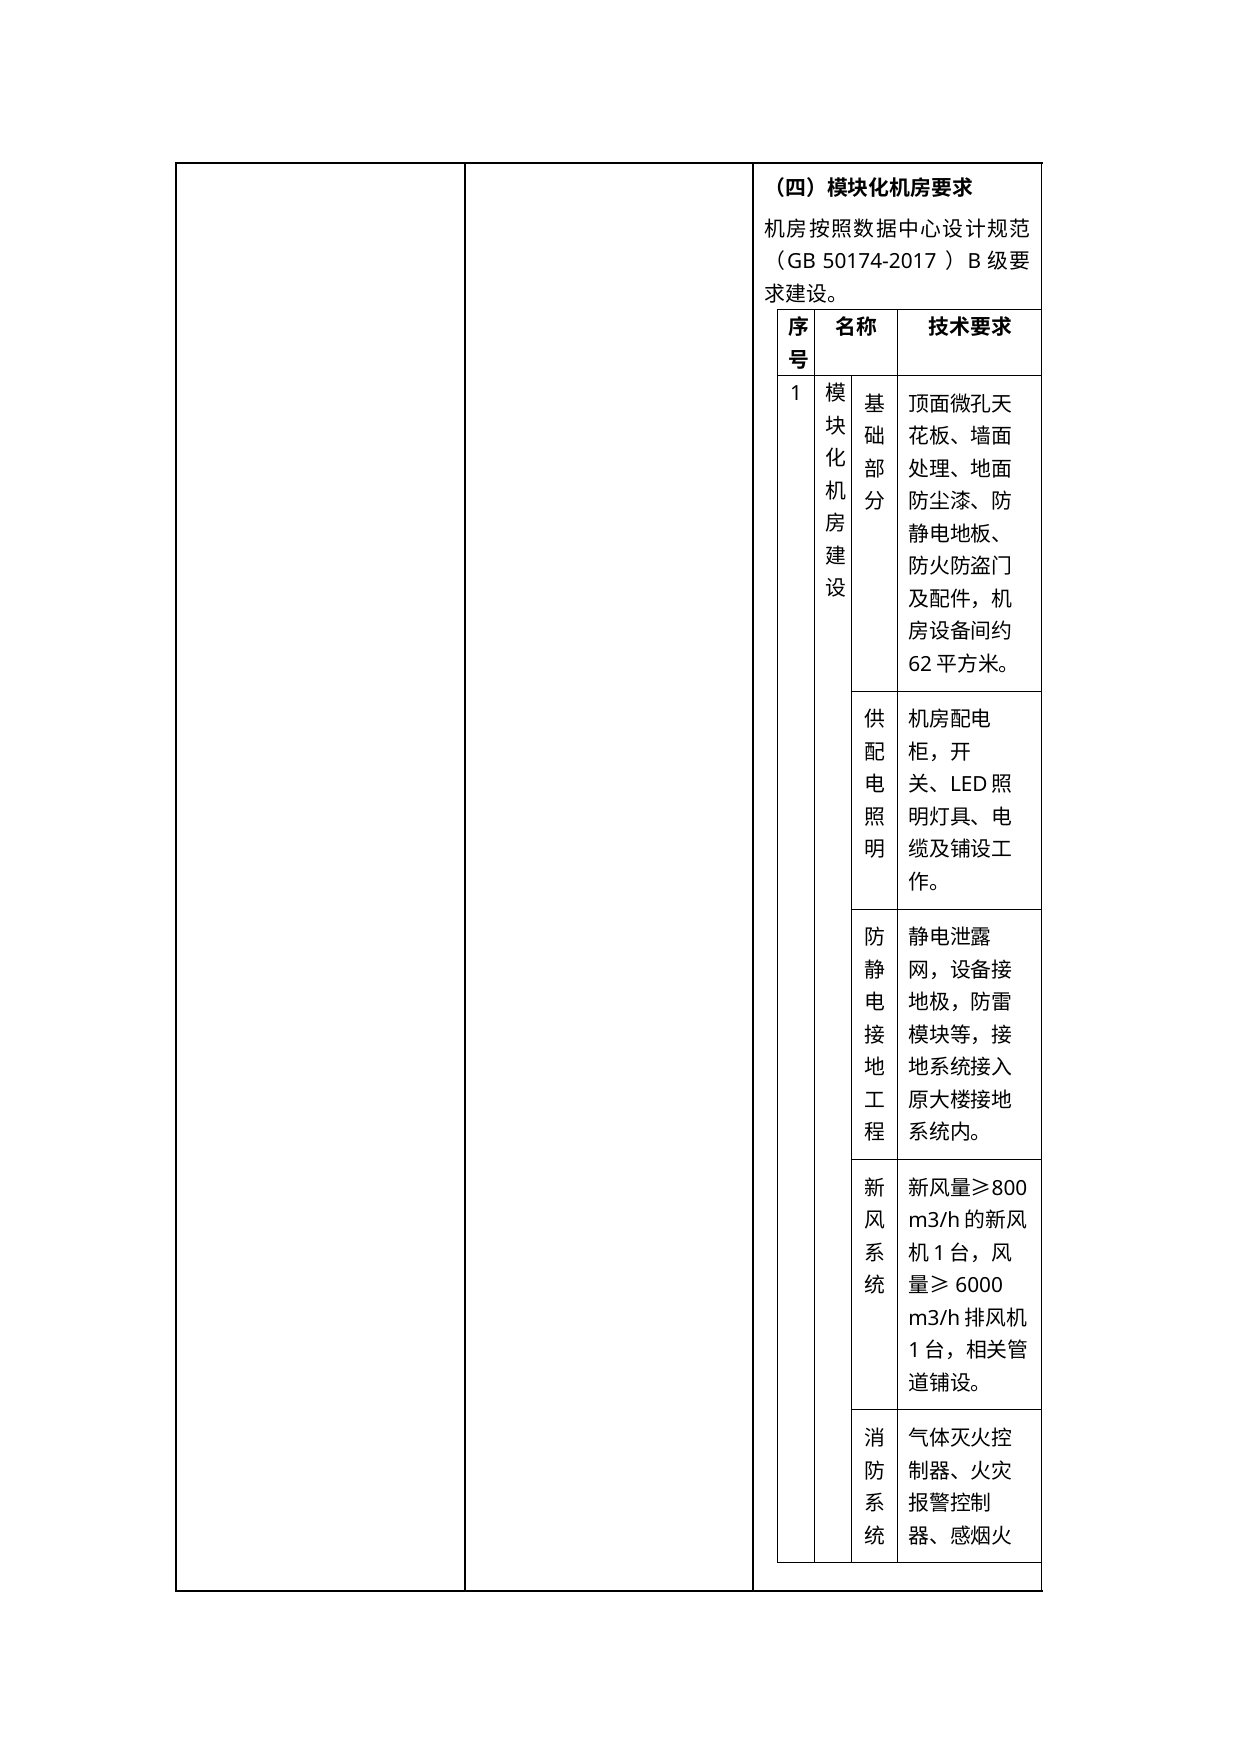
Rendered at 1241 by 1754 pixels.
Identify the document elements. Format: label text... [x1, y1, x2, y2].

table_cell [177, 164, 464, 1590]
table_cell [754, 164, 1041, 1590]
table_cell 1 [466, 164, 752, 1590]
